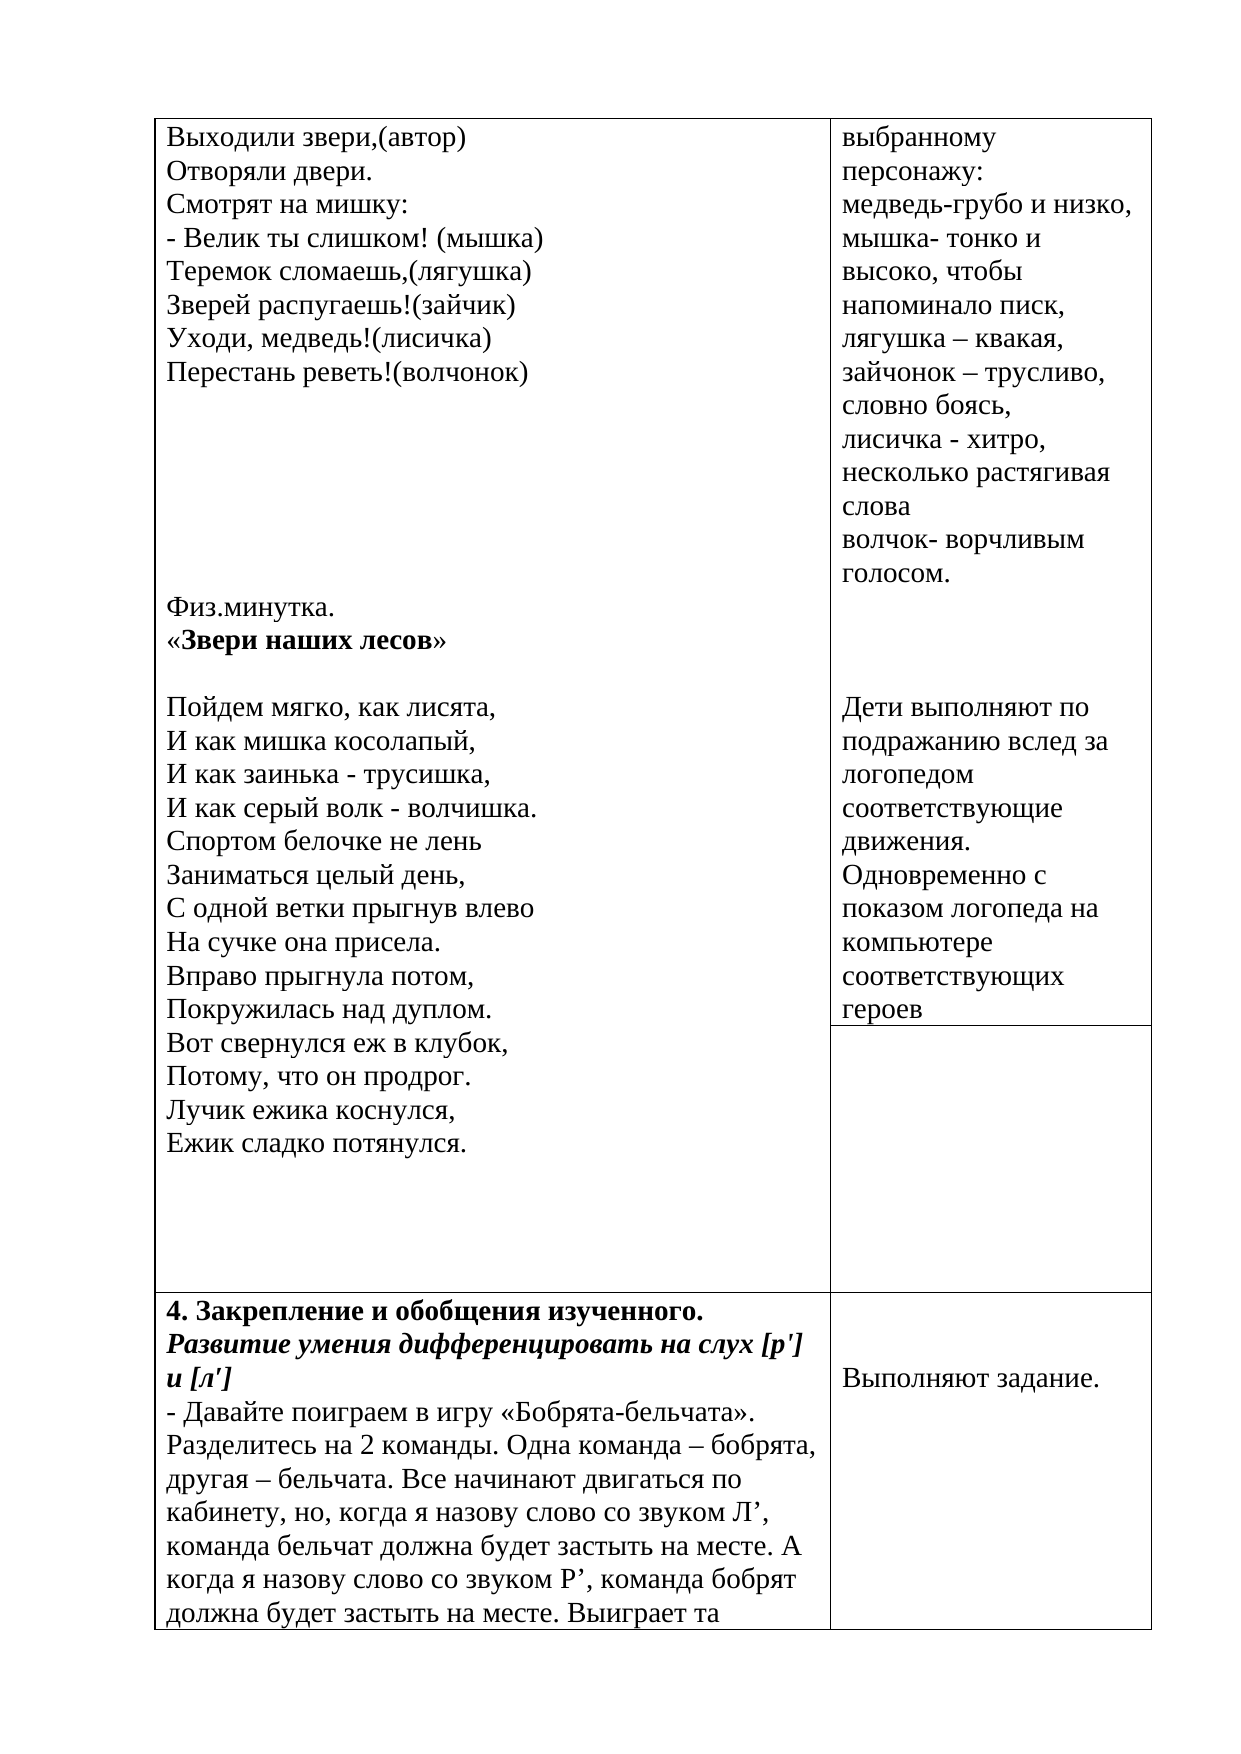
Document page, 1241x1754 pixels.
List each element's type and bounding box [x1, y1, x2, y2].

table_cell [156, 119, 830, 1292]
table_cell [156, 1293, 830, 1628]
table_cell [831, 1293, 1151, 1628]
table_cell [831, 1026, 1151, 1292]
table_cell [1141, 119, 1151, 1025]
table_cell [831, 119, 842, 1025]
